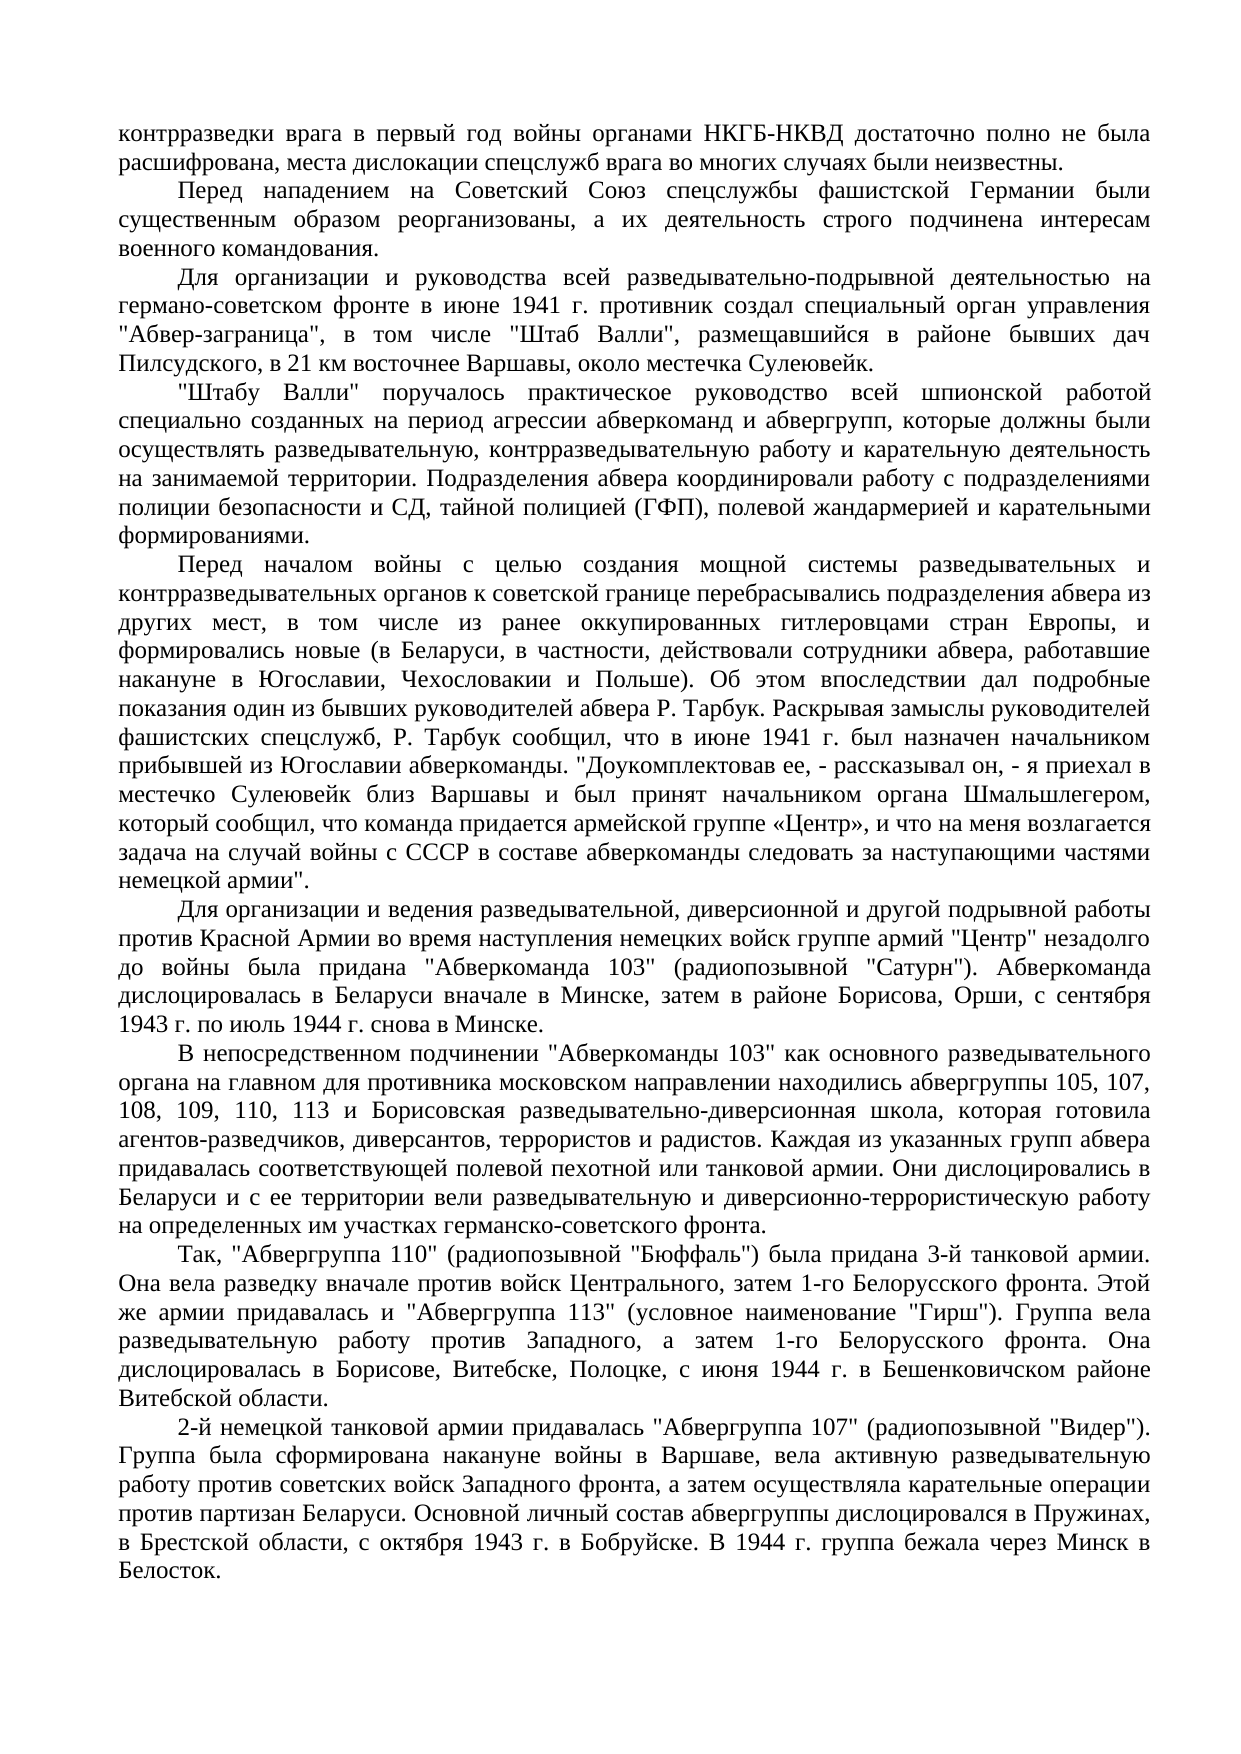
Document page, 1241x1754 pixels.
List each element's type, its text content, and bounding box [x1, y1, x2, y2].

text Для организации и руководства всей разведывательно-подрывной деятельностью на германо-советском фронте в июне 1941 г. противник создал специальный орган управления "Абвер-заграница", в том числе "Штаб Валли", размещавшийся в районе бывших дач Пилсудского, в 21 км восточнее Варшавы, около местечка Сулеювейк. [118, 262, 1152, 377]
text Перед нападением на Советский Союз спецслужбы фашистской Германии были существенным образом реорганизованы, а их деятельность строго подчинена интересам военного командования. [118, 176, 1152, 262]
text Для организации и ведения разведывательной, диверсионной и другой подрывной работы против Красной Армии во время наступления немецких войск группе армий "Центр" незадолго до войны была придана "Абверкоманда 103" (радиопозывной "Сатурн"). Абверкоманда дислоцировалась в Беларуси вначале в Минске, затем в районе Борисова, Орши, с сентября 1943 г. по июль 1944 г. снова в Минске. [118, 894, 1152, 1038]
text Так, "Абвергруппа 110" (радиопозывной "Бюффаль") была придана 3-й танковой армии. Она вела разведку вначале против войск Центрального, затем 1-го Белорусского фронта. Этой же армии придавалась и "Абвергруппа 113" (условное наименование "Гирш"). Группа вела разведывательную работу против Западного, а затем 1-го Белорусского фронта. Она дислоцировалась в Борисове, Витебске, Полоцке, с июня 1944 г. в Бешенковичском районе Витебской области. [118, 1239, 1152, 1412]
text Перед началом войны с целью создания мощной системы разведывательных и контрразведывательных органов к советской границе перебрасывались подразделения абвера из других мест, в том числе из ранее оккупированных гитлеровцами стран Европы, и формировались новые (в Беларуси, в частности, действовали сотрудники абвера, работавшие накануне в Югославии, Чехословакии и Польше). Об этом впоследствии дал подробные показания один из бывших руководителей абвера Р. Тарбук. Раскрывая замыслы руководителей фашистских спецслужб, Р. Тарбук сообщил, что в июне 1941 г. был назначен начальником прибывшей из Югославии абверкоманды. "Доукомплектовав ее, - рассказывал он, - я приехал в местечко Сулеювейк близ Варшавы и был принят начальником органа Шмальшлегером, который сообщил, что команда придается армейской группе «Центр», и что на меня возлагается задача на случай войны с СССР в составе абверкоманды следовать за наступающими частями немецкой армии". [118, 549, 1152, 894]
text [118, 118, 1152, 176]
text В непосредственном подчинении "Абверкоманды 103" как основного разведывательного органа на главном для противника московском направлении находились абвергруппы 105, 107, 108, 109, 110, 113 и Борисовская разведывательно-диверсионная школа, которая готовила агентов-разведчиков, диверсантов, террористов и радистов. Каждая из указанных групп абвера придавалась соответствующей полевой пехотной или танковой армии. Они дислоцировались в Беларуси и с ее территории вели разведывательную и диверсионно-террористическую работу на определенных им участках германско-советского фронта. [118, 1038, 1152, 1239]
text 2-й немецкой танковой армии придавалась "Абвергруппа 107" (радиопозывной "Видер"). Группа была сформирована накануне войны в Варшаве, вела активную разведывательную работу против советских войск Западного фронта, а затем осуществляла карательные операции против партизан Беларуси. Основной личный состав абвергруппы дислоцировался в Пружинах, в Брестской области, с октября 1943 г. в Бобруйске. В 1944 г. группа бежала через Минск в Белосток. [118, 1412, 1152, 1584]
text "Штабу Валли" поручалось практическое руководство всей шпионской работой специально созданных на период агрессии абверкоманд и абвергрупп, которые должны были осуществлять разведывательную, контрразведывательную работу и карательную деятельность на занимаемой территории. Подразделения абвера координировали работу с подразделениями полиции безопасности и СД, тайной полицией (ГФП), полевой жандармерией и карательными формированиями. [118, 377, 1152, 549]
